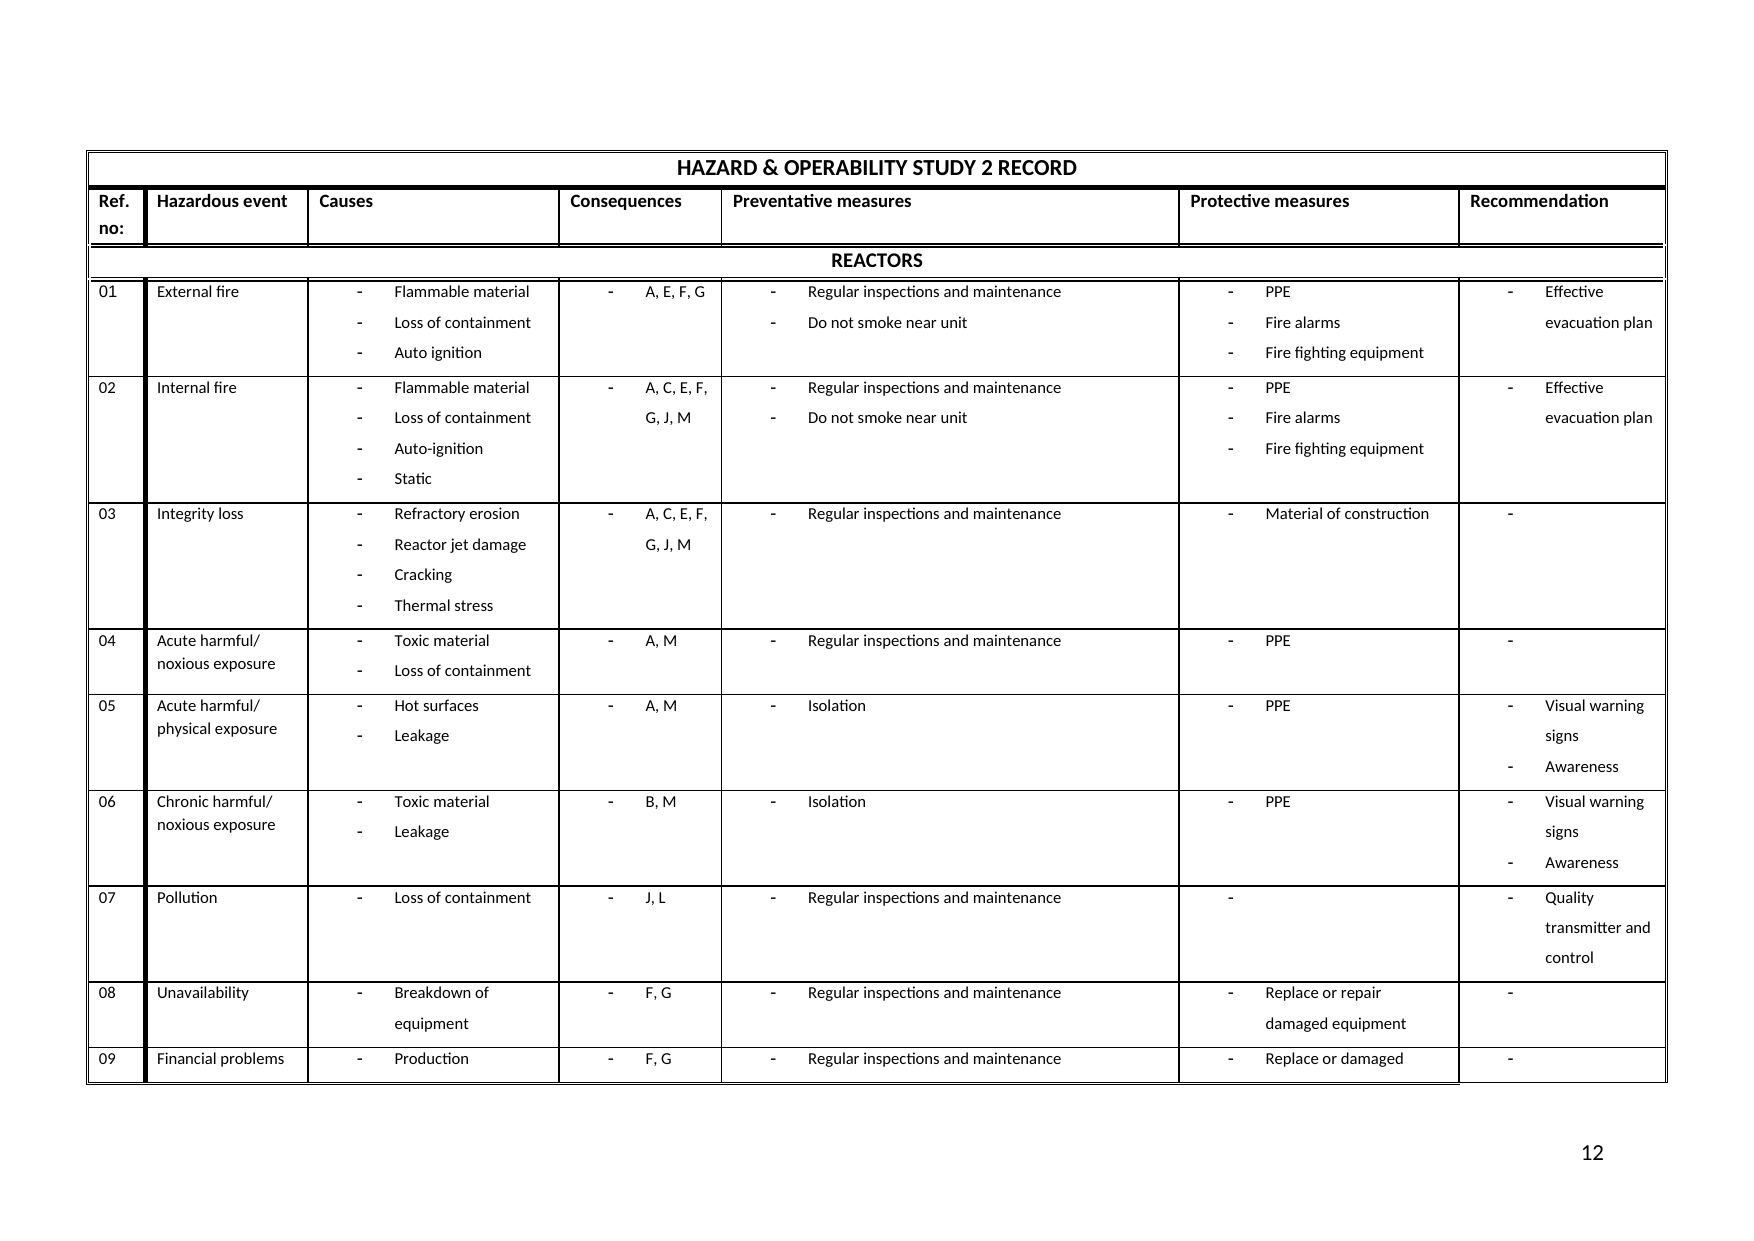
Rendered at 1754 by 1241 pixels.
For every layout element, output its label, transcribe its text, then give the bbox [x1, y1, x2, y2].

table_cell Internal fire [148, 377, 307, 502]
table_cell 09 [89, 1048, 143, 1082]
table_cell Hot surfaces Leakage [309, 695, 558, 789]
table_cell [1460, 630, 1665, 694]
table_cell Toxic material Loss of containment [309, 630, 558, 694]
table_cell Hazardous event [148, 190, 307, 243]
table_cell 04 [89, 630, 143, 694]
table_cell REACTORS [88, 243, 1667, 277]
table_cell F, G [560, 1048, 721, 1082]
table_cell Material of construction [1180, 504, 1458, 628]
table_cell PPE Fire alarms Fire fighting equipment [1180, 377, 1458, 502]
table_cell J, L [560, 887, 721, 981]
table_cell Effective evacuation plan [1460, 377, 1665, 502]
table_cell 08 [89, 983, 143, 1047]
table_cell Acute harmful/ noxious exposure [148, 630, 307, 694]
table_cell Chronic harmful/ noxious exposure [148, 791, 307, 885]
table_cell Breakdown of equipment [309, 983, 558, 1047]
table_cell Flammable material Loss of containment Auto-ignition Static [309, 377, 558, 502]
table_cell Consequences [560, 190, 721, 243]
table_cell [1460, 983, 1665, 1047]
table_cell Unavailability [148, 983, 307, 1047]
table_cell [1460, 1048, 1665, 1082]
table_cell F, G [560, 983, 721, 1047]
table_cell Causes [309, 190, 558, 243]
table_cell External fire [148, 282, 307, 376]
table_cell Loss of containment [309, 887, 558, 981]
table_cell Isolation [722, 695, 1178, 789]
table_cell PPE [1180, 630, 1458, 694]
table_cell 07 [89, 887, 143, 981]
table_cell [1460, 504, 1665, 628]
table_cell Visual warning signs Awareness [1460, 695, 1665, 789]
table_cell Regular inspections and maintenance [722, 504, 1178, 628]
table_cell A, M [560, 630, 721, 694]
table_cell Refractory erosion Reactor jet damage Cracking Thermal stress [309, 504, 558, 628]
table_cell Quality transmitter and control [1460, 887, 1665, 981]
table_cell Toxic material Leakage [309, 791, 558, 885]
table_cell Replace or repair damaged equipment [1180, 983, 1458, 1047]
table_cell PPE [1180, 791, 1458, 885]
table_cell PPE [1180, 695, 1458, 789]
table_cell 05 [89, 695, 143, 789]
table_cell 02 [89, 377, 143, 502]
table_cell Regular inspections and maintenance [722, 983, 1178, 1047]
table_cell A, C, E, F, G, J, M [560, 504, 721, 628]
table_cell 03 [89, 504, 143, 628]
table_cell Visual warning signs Awareness [1460, 791, 1665, 885]
table_cell Financial problems [148, 1048, 307, 1082]
table_cell Recommendation [1460, 190, 1665, 243]
table_cell A, C, E, F, G, J, M [560, 377, 721, 502]
table_cell Ref. no: [89, 190, 143, 243]
table_cell Protective measures [1180, 190, 1458, 243]
table_header HAZARD & OPERABILITY STUDY 2 RECORD [89, 153, 1665, 185]
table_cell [1180, 1048, 1458, 1082]
table_cell Pollution [148, 887, 307, 981]
table_cell B, M [560, 791, 721, 885]
table_cell Acute harmful/ physical exposure [148, 695, 307, 789]
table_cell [309, 1048, 558, 1082]
table_cell Isolation [722, 791, 1178, 885]
table_cell PPE Fire alarms Fire fighting equipment [1180, 282, 1458, 376]
table_cell 06 [89, 791, 143, 885]
table_cell A, E, F, G [560, 282, 721, 376]
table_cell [722, 1048, 1178, 1082]
table_cell 01 [88, 277, 143, 376]
table_cell Flammable material Loss of containment Auto ignition [309, 282, 558, 376]
table_cell Regular inspections and maintenance [722, 630, 1178, 694]
table_cell Integrity loss [148, 504, 307, 628]
table_cell Effective evacuation plan [1460, 277, 1667, 376]
table_cell [1180, 887, 1458, 981]
table_cell Regular inspections and maintenance [722, 887, 1178, 981]
table_cell Regular inspections and maintenance Do not smoke near unit [722, 282, 1178, 376]
table_cell Preventative measures [722, 190, 1178, 243]
table_cell Regular inspections and maintenance Do not smoke near unit [722, 377, 1178, 502]
table_cell A, M [560, 695, 721, 789]
